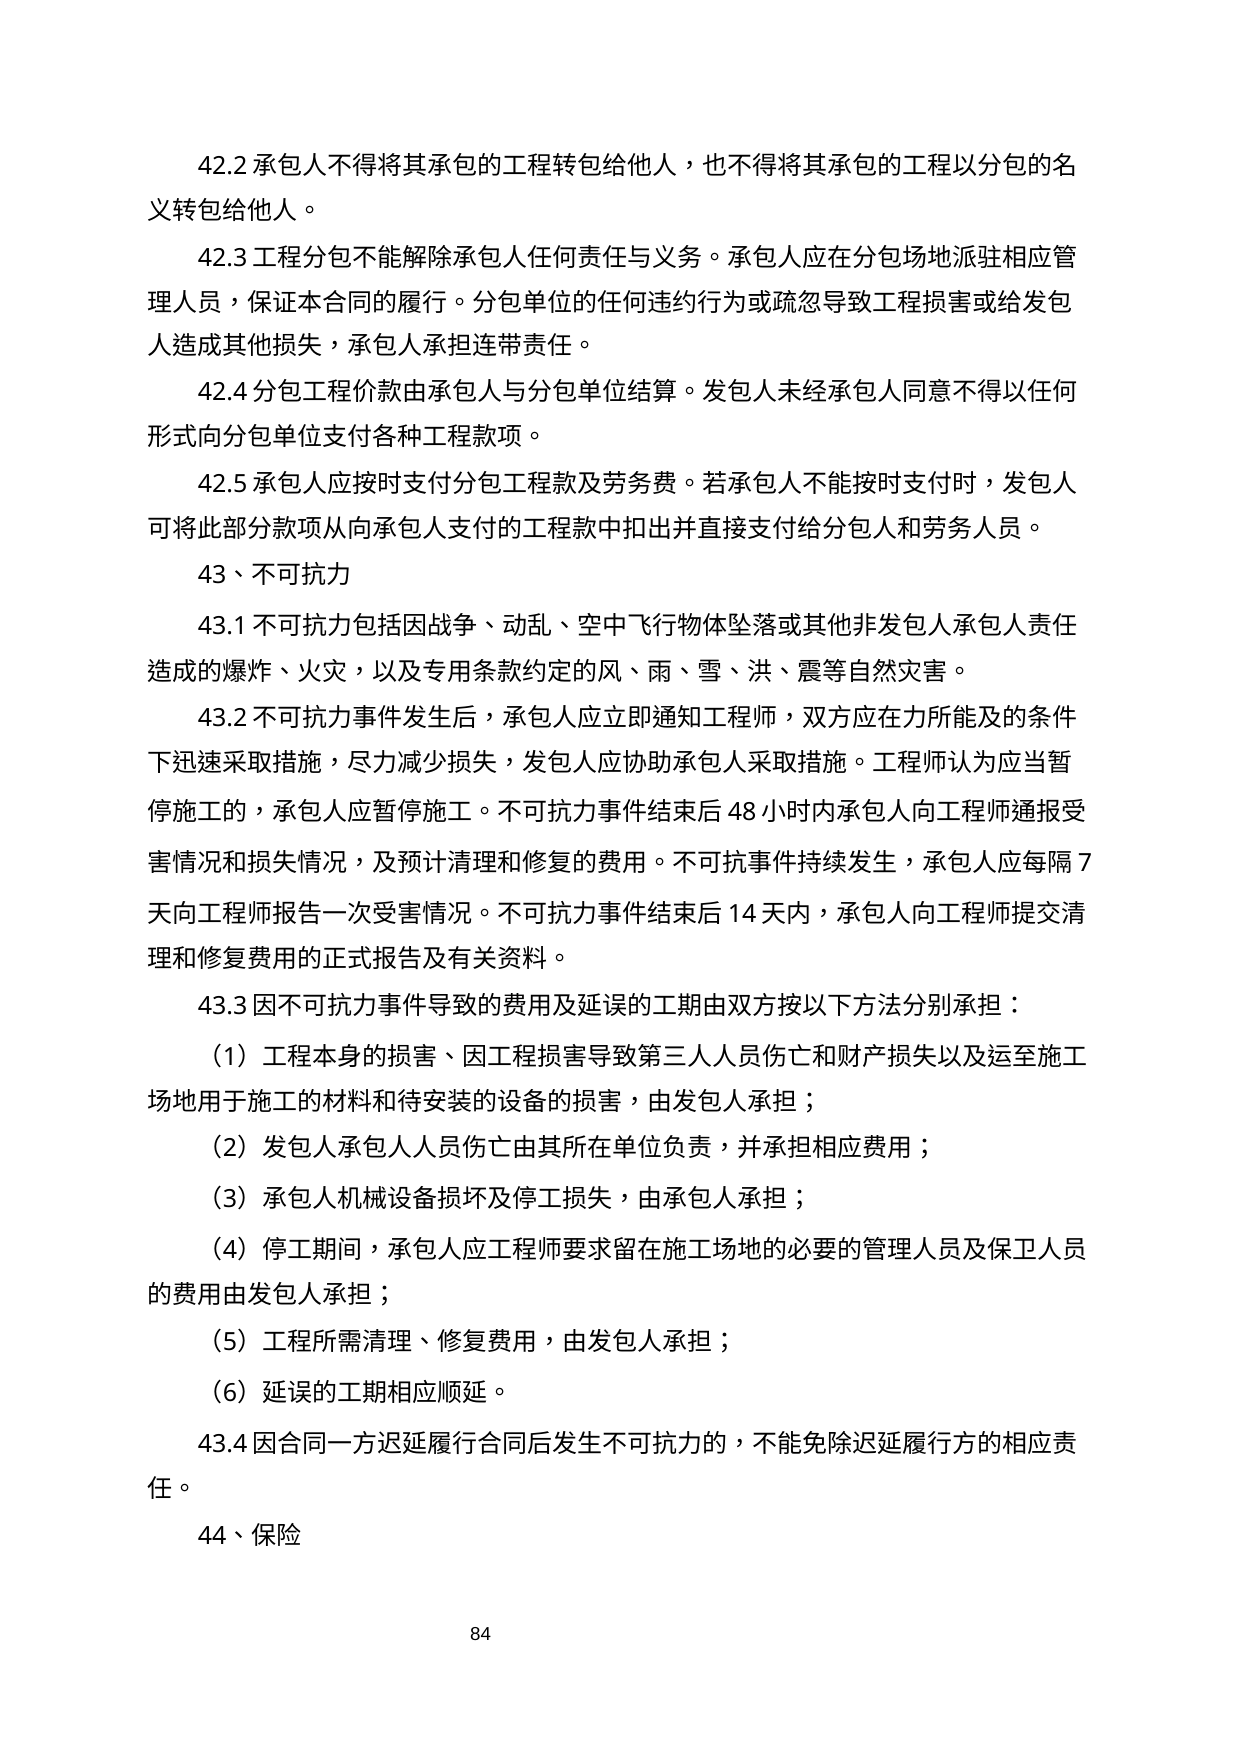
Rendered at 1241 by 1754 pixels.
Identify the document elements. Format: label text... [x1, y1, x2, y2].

text 43.2不可抗力事件发生后，承包人应立即通知工程师，双方应在力所能及的条件下迅速采取措施，尽力减少损失，发包人应协助承包人采取措施。工程师认为应当暂停施工的，承包人应暂停施工。不可抗力事件结束后48小时内承包人向工程师通报受害情况和损失情况，及预计清理和修复的费用。不可抗事件持续发生，承包人应每隔7天向工程师报告一次受害情况。不可抗力事件结束后14天内，承包人向工程师提交清理和修复费用的正式报告及有关资料。 [148, 699, 1093, 973]
text 43.1不可抗力包括因战争、动乱、空中飞行物体坠落或其他非发包人承包人责任造成的爆炸、火灾，以及专用条款约定的风、雨、雪、洪、震等自然灾害。 [148, 608, 1093, 685]
text 43.3因不可抗力事件导致的费用及延误的工期由双方按以下方法分别承担： [148, 987, 1093, 1021]
text （4）停工期间，承包人应工程师要求留在施工场地的必要的管理人员及保卫人员的费用由发包人承担； [148, 1232, 1093, 1309]
text （6）延误的工期相应顺延。 [148, 1375, 1093, 1409]
text （3）承包人机械设备损坏及停工损失，由承包人承担； [148, 1181, 1093, 1215]
text 42.3工程分包不能解除承包人任何责任与义务。承包人应在分包场地派驻相应管理人员，保证本合同的履行。分包单位的任何违约行为或疏忽导致工程损害或给发包人造成其他损失，承包人承担连带责任。 [148, 239, 1093, 359]
text （1）工程本身的损害、因工程损害导致第三人人员伤亡和财产损失以及运至施工场地用于施工的材料和待安装的设备的损害，由发包人承担； [148, 1038, 1093, 1116]
text 42.2承包人不得将其承包的工程转包给他人，也不得将其承包的工程以分包的名义转包给他人。 [148, 148, 1093, 225]
text 43.4因合同一方迟延履行合同后发生不可抗力的，不能免除迟延履行方的相应责任。 [148, 1426, 1093, 1503]
text 44、保险 [148, 1517, 1093, 1551]
text 43、不可抗力 [148, 557, 1093, 591]
text 42.4分包工程价款由承包人与分包单位结算。发包人未经承包人同意不得以任何形式向分包单位支付各种工程款项。 [148, 374, 1093, 451]
text 42.5承包人应按时支付分包工程款及劳务费。若承包人不能按时支付时，发包人可将此部分款项从向承包人支付的工程款中扣出并直接支付给分包人和劳务人员。 [148, 465, 1093, 543]
text （2）发包人承包人人员伤亡由其所在单位负责，并承担相应费用； [148, 1130, 1093, 1164]
text （5）工程所需清理、修复费用，由发包人承担； [148, 1324, 1093, 1358]
